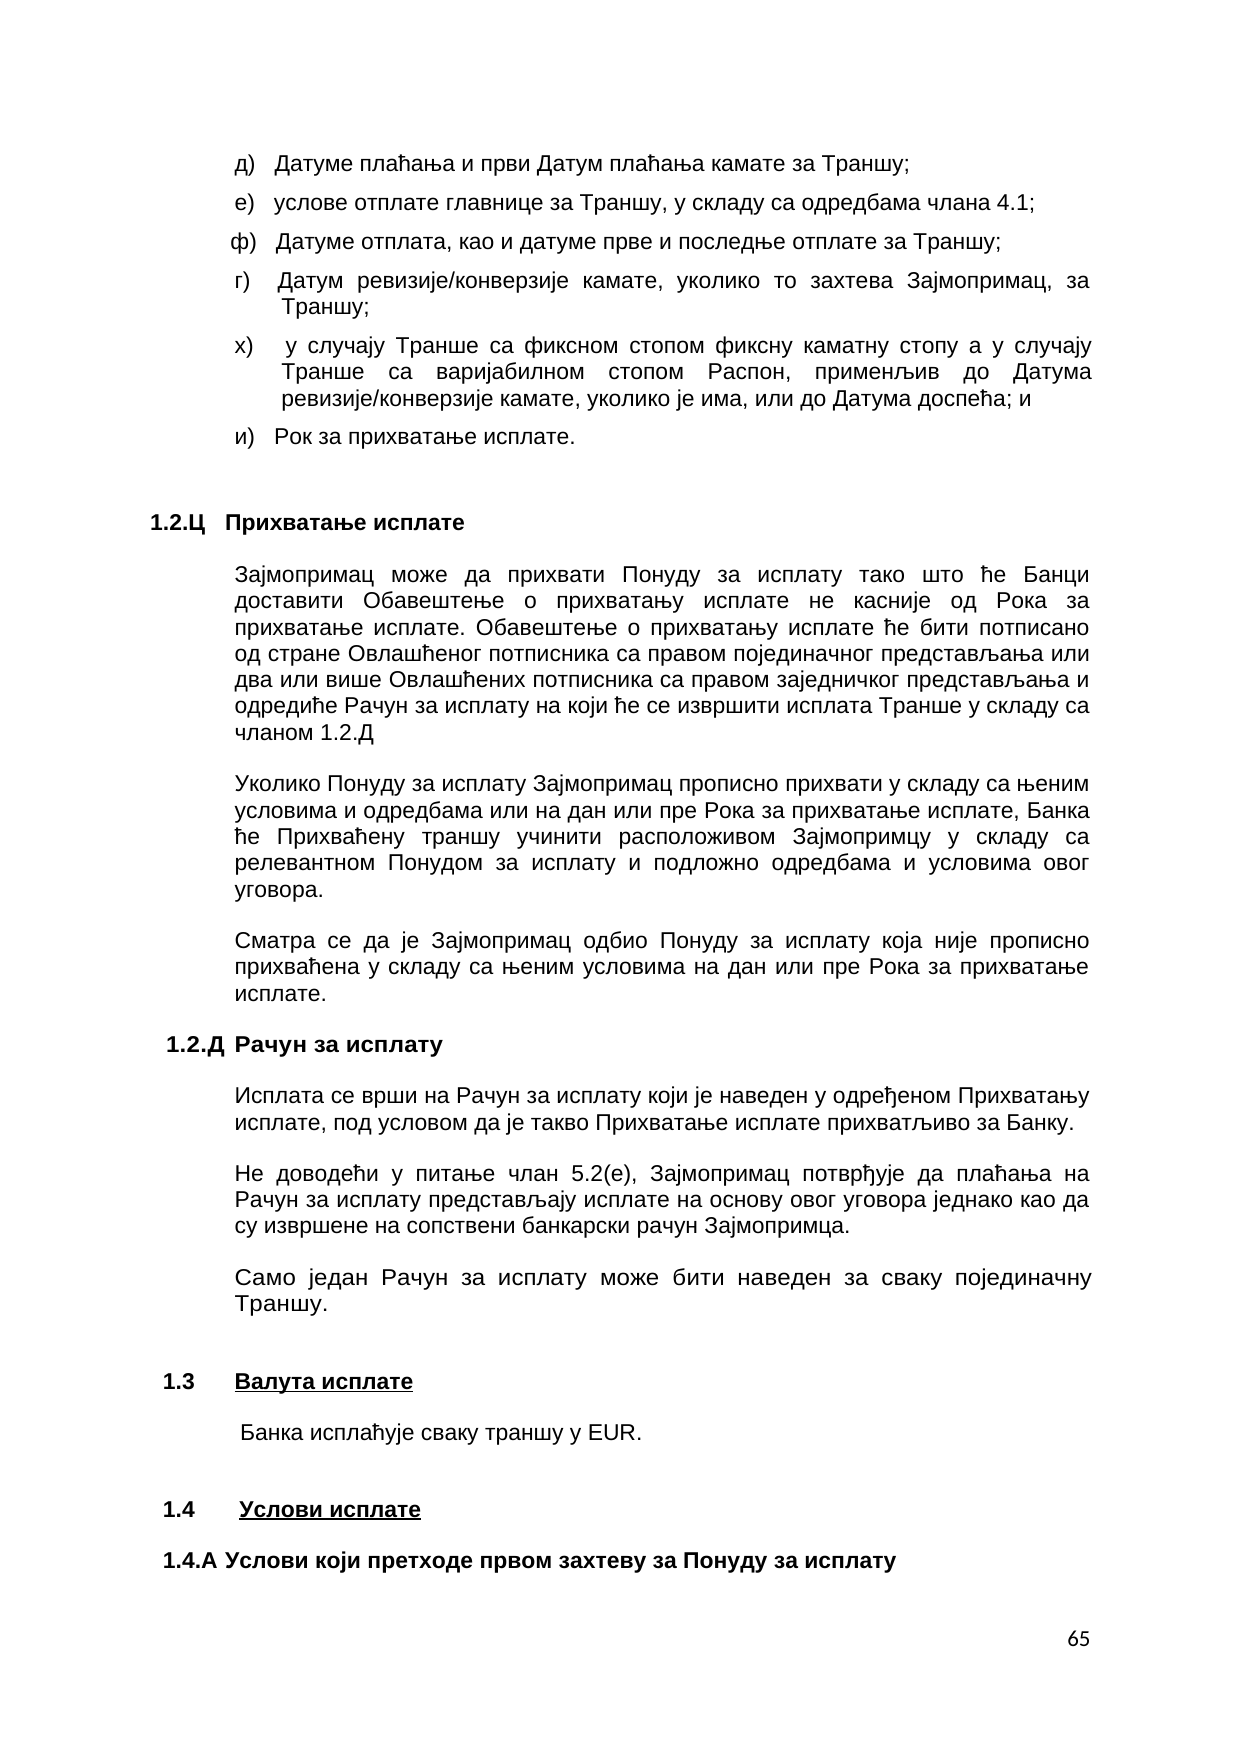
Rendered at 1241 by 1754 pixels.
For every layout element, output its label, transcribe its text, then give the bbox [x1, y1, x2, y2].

text Зајмопримац може да прихвати Понуду за исплату тако што ће Банци доставити Обавештење о прихватању исплате не касније од Рока за прихватање исплате. Обавештење о прихватању исплате ће бити потписано од стране Овлашћеног потписника са правом појединачног представљања или два или више Овлашћених потписника са правом заједничког представљања и одредиће Рачун за исплату на који ће се извршити исплата Транше у складу са чланом 1.2.Д [234, 561, 1090, 745]
text 1.4 Услови исплате [150, 1496, 1090, 1522]
text и) Рок за прихватање исплате. [234, 423, 1090, 450]
text г) Датум ревизије/конверзије камате, уколико то захтева Зајмопримац, за Траншу; [234, 267, 1090, 319]
text Уколико Понуду за исплату Зајмопримац прописно прихвати у складу са њеним условима и одредбама или на дан или пре Рока за прихватање исплате, Банка ће Прихваћену траншу учинити расположивом Зајмопримцу у складу са релевантном Понудом за исплату и подложно одредбама и условима овог уговора. [234, 770, 1090, 902]
text 1.2.Д Рaчун зa исплaту [166, 1031, 1090, 1057]
text Не доводећи у питање члан 5.2(e), Зајмопримац потврђује да плаћања на Рачун за исплату представљају исплате на основу овог уговора једнако као да су извршене на сопствени банкарски рачун Зајмопримца. [234, 1160, 1090, 1239]
text Сaмo jeдaн Рачун за исплату мoжe бити нaвeдeн зa свaку појединачну Tрaншу. [234, 1264, 1092, 1317]
text 1.3 Валута исплате [150, 1368, 1090, 1394]
text ф) Датуме отплата, као и датуме прве и последње отплате за Траншу; [224, 228, 1090, 254]
text Сматра се да је Зајмопримац одбио Понуду за исплату која није прописно прихваћена у складу са њеним условима на дан или пре Рока за прихватање исплате. [234, 927, 1090, 1006]
text Исплата се врши на Рачун за исплату који је наведен у одређеном Прихватању исплате, под условом да је такво Прихватање исплате прихватљиво за Банку. [234, 1082, 1090, 1135]
subtitle х) у случају Транше са фиксном стопом фиксну каматну стопу а у случају Транше са варијабилном стопом Распон, применљив до Датума ревизије/конверзије камате, уколико је има, или до Датума доспећа; и [234, 332, 1092, 411]
text е) услове отплате главнице за Траншу, у складу са одредбама члана 4.1; [234, 189, 1090, 215]
text д) Датуме плаћања и први Датум плаћања камате за Траншу; [234, 150, 1090, 176]
text Банка исплаћује сваку траншу у EUR. [150, 1419, 1090, 1446]
subtitle 1.4.А Услови који претходе првом захтеву за Понуду за исплату [150, 1547, 1090, 1573]
subtitle 1.2.Ц Прихватање исплате [150, 509, 1090, 536]
